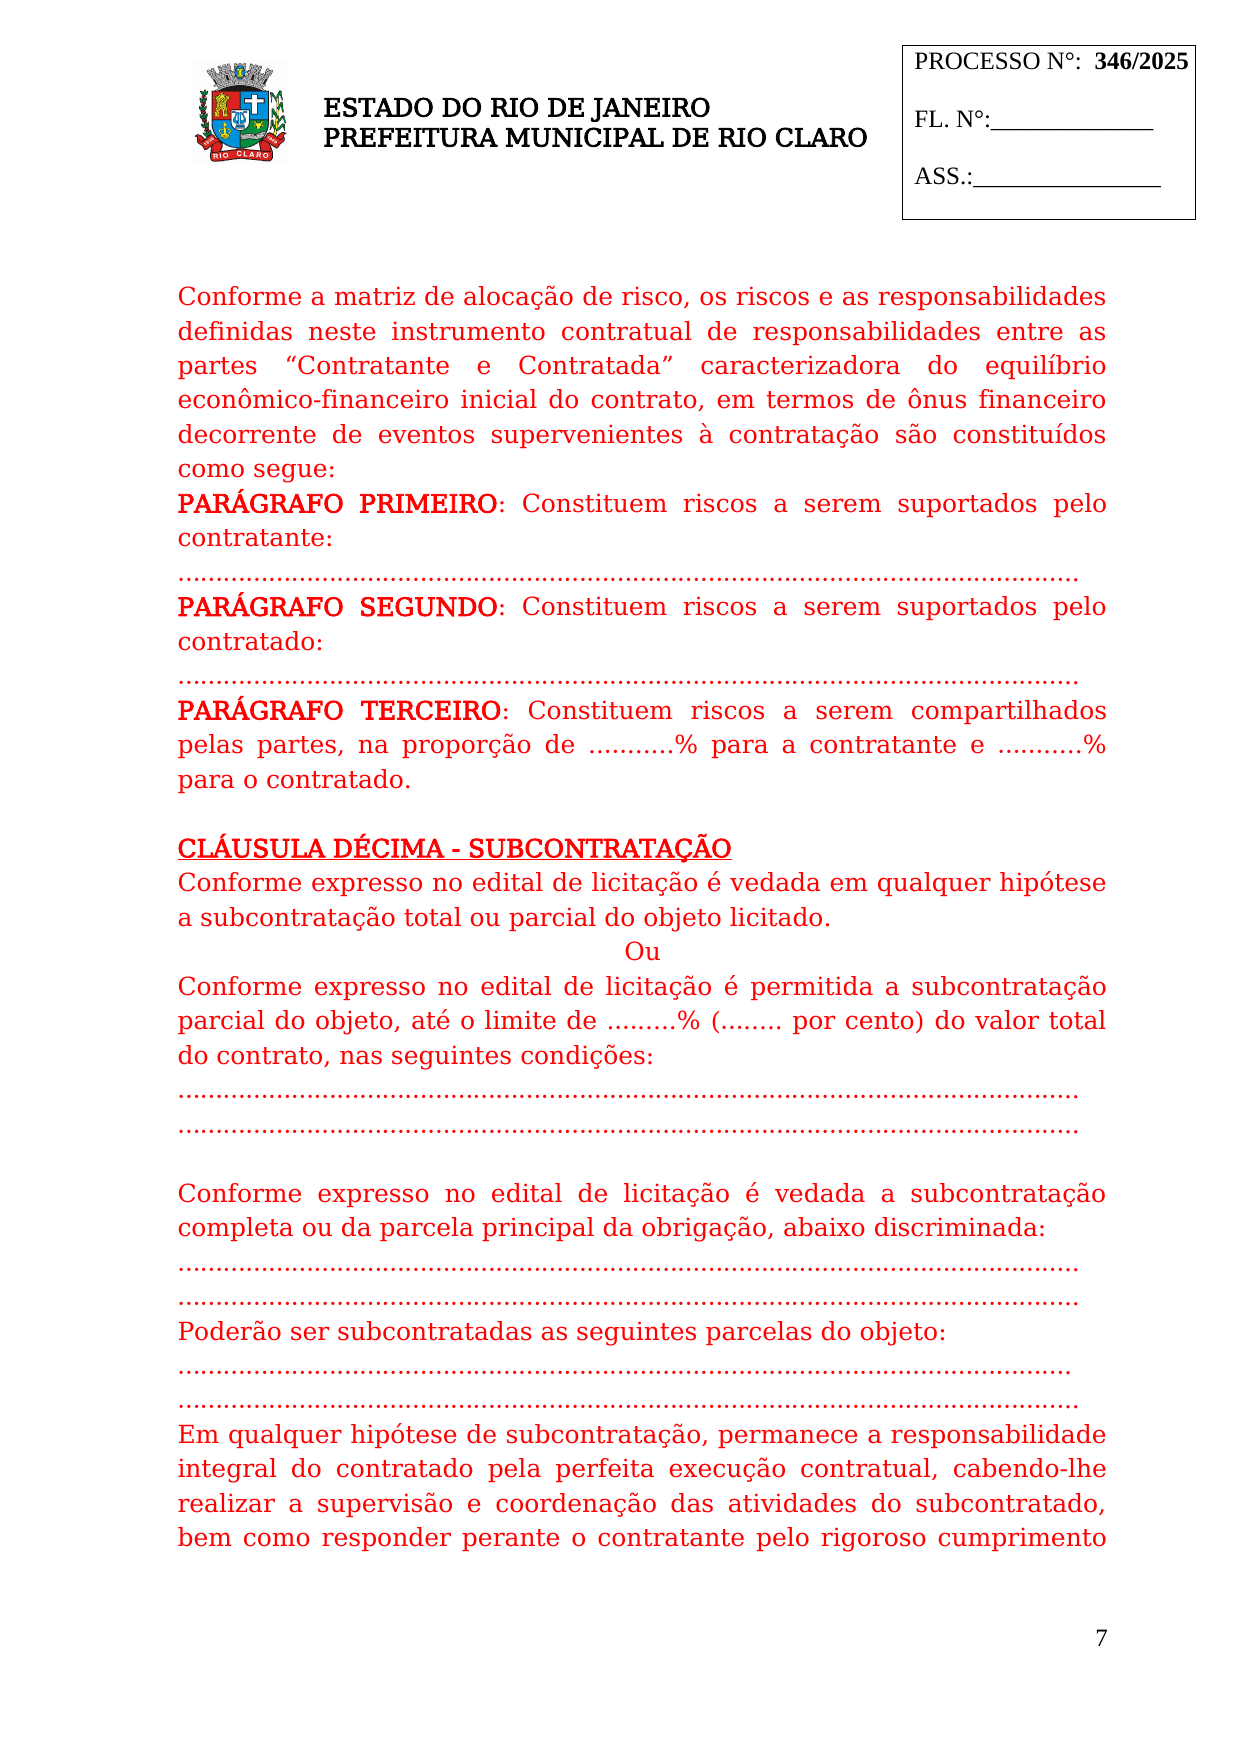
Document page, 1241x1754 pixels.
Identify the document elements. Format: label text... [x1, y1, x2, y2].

text PARÁGRAFO SEGUNDO: Constituem riscos a serem suportados pelo contratado: ……………………………………………………………………………………………………….. [177, 591, 1107, 690]
text ……………………………………………………………………………………………………….. [177, 1246, 1107, 1276]
picture [190, 60, 290, 165]
text ……………………………………………………………………………………………………….. [177, 1074, 1107, 1104]
text Ou [177, 936, 1107, 966]
text Conforme expresso no edital de licitação é vedada em qualquer hipótese a subcontratação total ou parcial do objeto licitado. [177, 867, 1107, 931]
text Conforme a matriz de alocação de risco, os riscos e as responsabilidades definidas neste instrumento contratual de responsabilidades entre as partes “Contratante e Contratada” caracterizadora do equilíbrio econômico-financeiro inicial do contrato, em termos de ônus financeiro decorrente de eventos supervenientes à contratação são constituídos como segue: [177, 281, 1107, 483]
text ……………………………………………………………………………………………………….. [177, 1281, 1107, 1311]
text ……………………………………………………………………………………………………….. [177, 1384, 1107, 1414]
text ……………………………………………………………………………………………………….. [177, 1108, 1107, 1138]
text Conforme expresso no edital de licitação é vedada a subcontratação completa ou da parcela principal da obrigação, abaixo discriminada: [177, 1177, 1107, 1242]
text PARÁGRAFO TERCEIRO: Constituem riscos a serem compartilhados pelas partes, na proporção de ..…......% para a contratante e …….....% para o contratado. [177, 694, 1107, 793]
text Poderão ser subcontratadas as seguintes parcelas do objeto: [177, 1315, 1107, 1345]
text PARÁGRAFO PRIMEIRO: Constituem riscos a serem suportados pelo contratante: ……………………………………………………………………………………………………….. [177, 488, 1107, 587]
text CLÁUSULA DÉCIMA - SUBCONTRATAÇÃO [177, 832, 1107, 862]
text ………………………………………………………………………………………………………. [177, 1349, 1107, 1379]
text Conforme expresso no edital de licitação é permitida a subcontratação parcial do objeto, até o limite de .….....% (…..... por cento) do valor total do contrato, nas seguintes condições: [177, 970, 1107, 1069]
